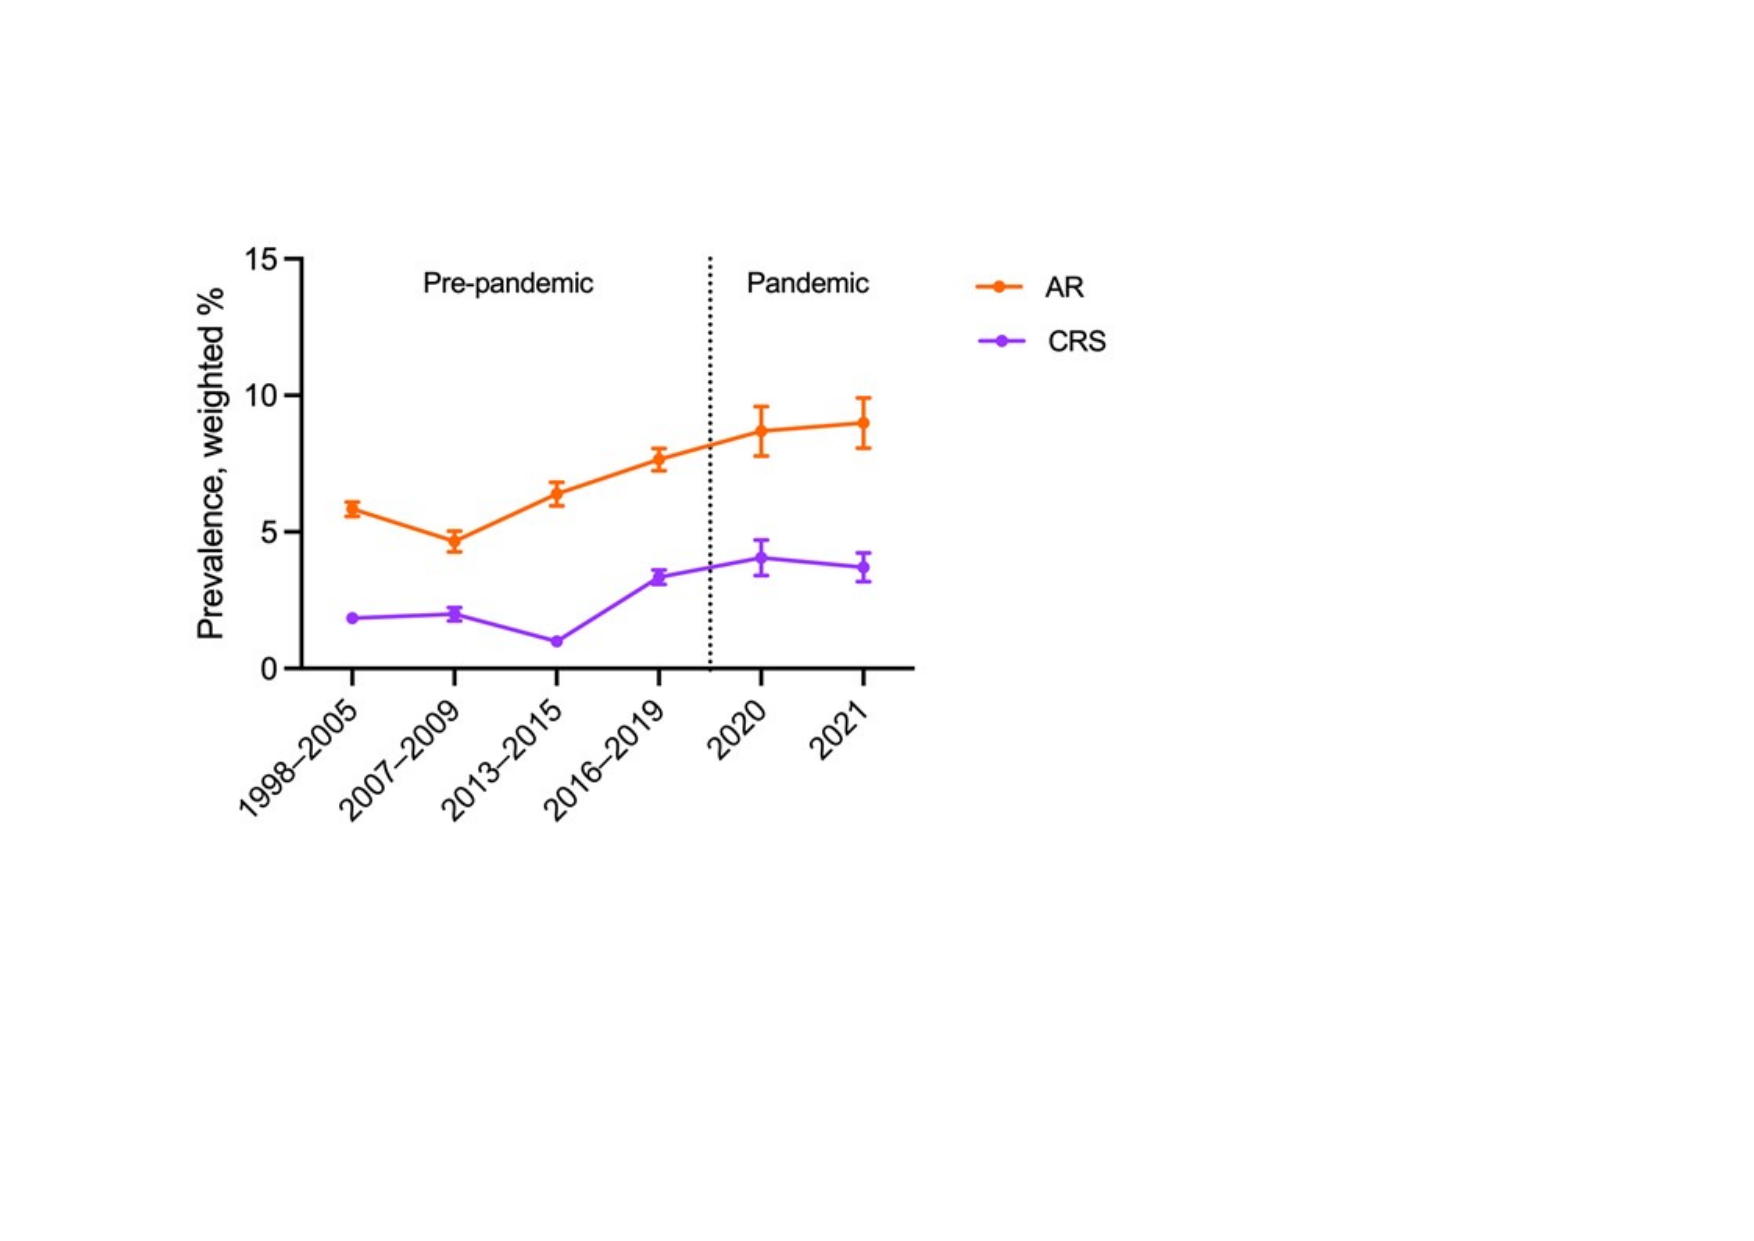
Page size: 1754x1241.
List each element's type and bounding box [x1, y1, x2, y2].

picture [177, 224, 1118, 831]
